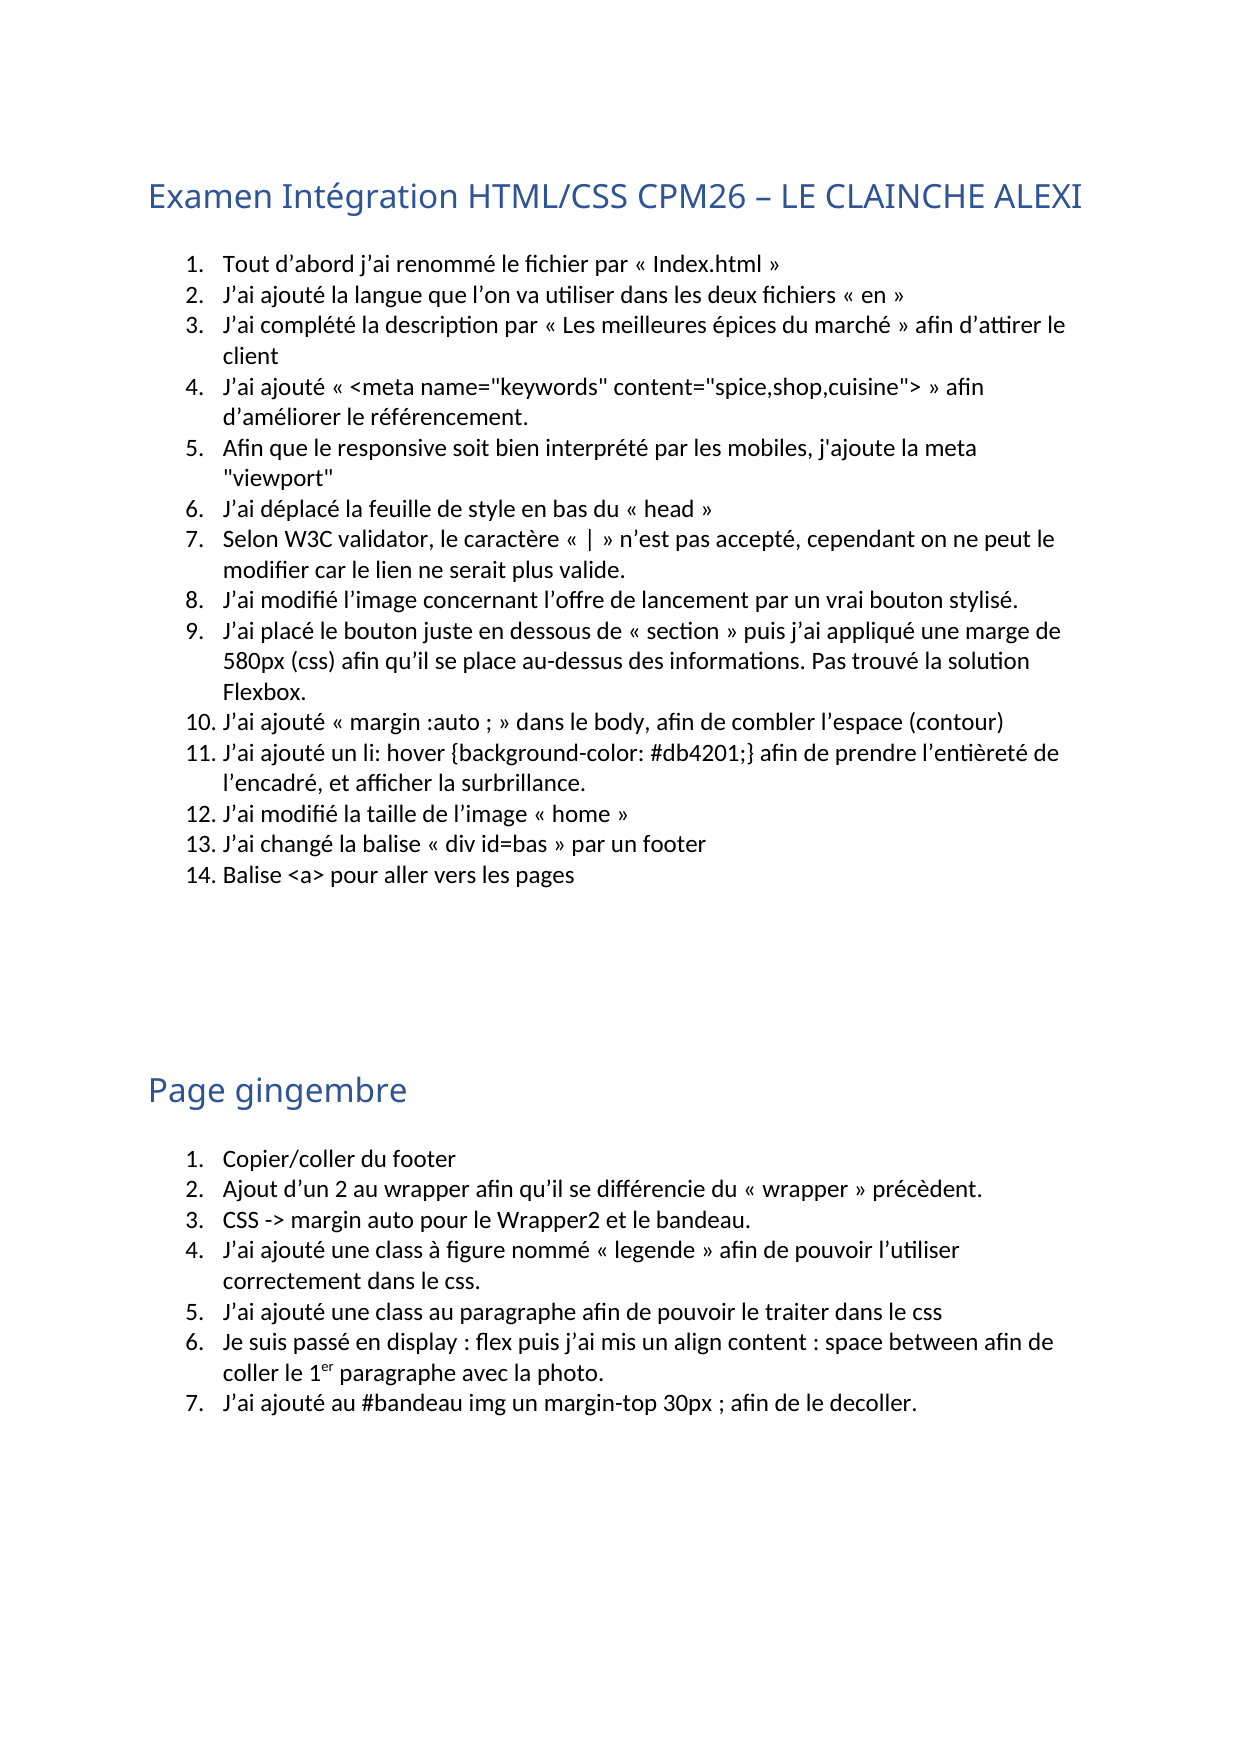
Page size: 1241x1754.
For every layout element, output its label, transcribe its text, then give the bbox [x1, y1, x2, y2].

list J’ai modifié la taille de l’image « home » [185, 798, 1093, 828]
subtitle Examen Intégration HTML/CSS CPM26 – LE CLAINCHE ALEXI [148, 173, 1093, 218]
list Afin que le responsive soit bien interprété par les mobiles, j'ajoute la meta "viewport" [185, 432, 1093, 493]
list J’ai ajouté au #bandeau img un margin-top 30px ; afin de le decoller. [185, 1387, 1093, 1418]
list Ajout d’un 2 au wrapper afin qu’il se différencie du « wrapper » précèdent. [185, 1173, 1093, 1204]
list J’ai ajouté « margin :auto ; » dans le body, afin de combler l’espace (contour) [185, 706, 1093, 737]
list J’ai placé le bouton juste en dessous de « section » puis j’ai appliqué une marge de 580px (css) afin qu’il se place au-dessus des informations. Pas trouvé la solution Flexbox. [185, 615, 1093, 706]
list J’ai ajouté la langue que l’on va utiliser dans les deux fichiers « en » [185, 279, 1093, 309]
list J’ai ajouté un li: hover {background-color: #db4201;} afin de prendre l’entièreté de l’encadré, et afficher la surbrillance. [185, 737, 1093, 798]
list Tout d’abord j’ai renommé le fichier par « Index.html » [185, 248, 1093, 279]
list J’ai modifié l’image concernant l’offre de lancement par un vrai bouton stylisé. [185, 584, 1093, 615]
list Je suis passé en display : flex puis j’ai mis un align content : space between afin de coller le 1er paragraphe avec la photo. [185, 1326, 1093, 1387]
list Copier/coller du footer [185, 1143, 1093, 1173]
list J’ai changé la balise « div id=bas » par un footer [185, 828, 1093, 859]
list Selon W3C validator, le caractère « | » n’est pas accepté, cependant on ne peut le modifier car le lien ne serait plus valide. [185, 523, 1093, 584]
list J’ai déplacé la feuille de style en bas du « head » [185, 493, 1093, 523]
list J’ai ajouté une class au paragraphe afin de pouvoir le traiter dans le css [185, 1296, 1093, 1326]
list CSS -> margin auto pour le Wrapper2 et le bandeau. [185, 1204, 1093, 1234]
list J’ai complété la description par « Les meilleures épices du marché » afin d’attirer le client [185, 309, 1093, 371]
subtitle Page gingembre [148, 1067, 1093, 1112]
list J’ai ajouté une class à figure nommé « legende » afin de pouvoir l’utiliser correctement dans le css. [185, 1234, 1093, 1296]
list Balise <a> pour aller vers les pages [185, 859, 1093, 889]
list J’ai ajouté « <meta name="keywords" content="spice,shop,cuisine"> » afin d’améliorer le référencement. [185, 371, 1093, 432]
